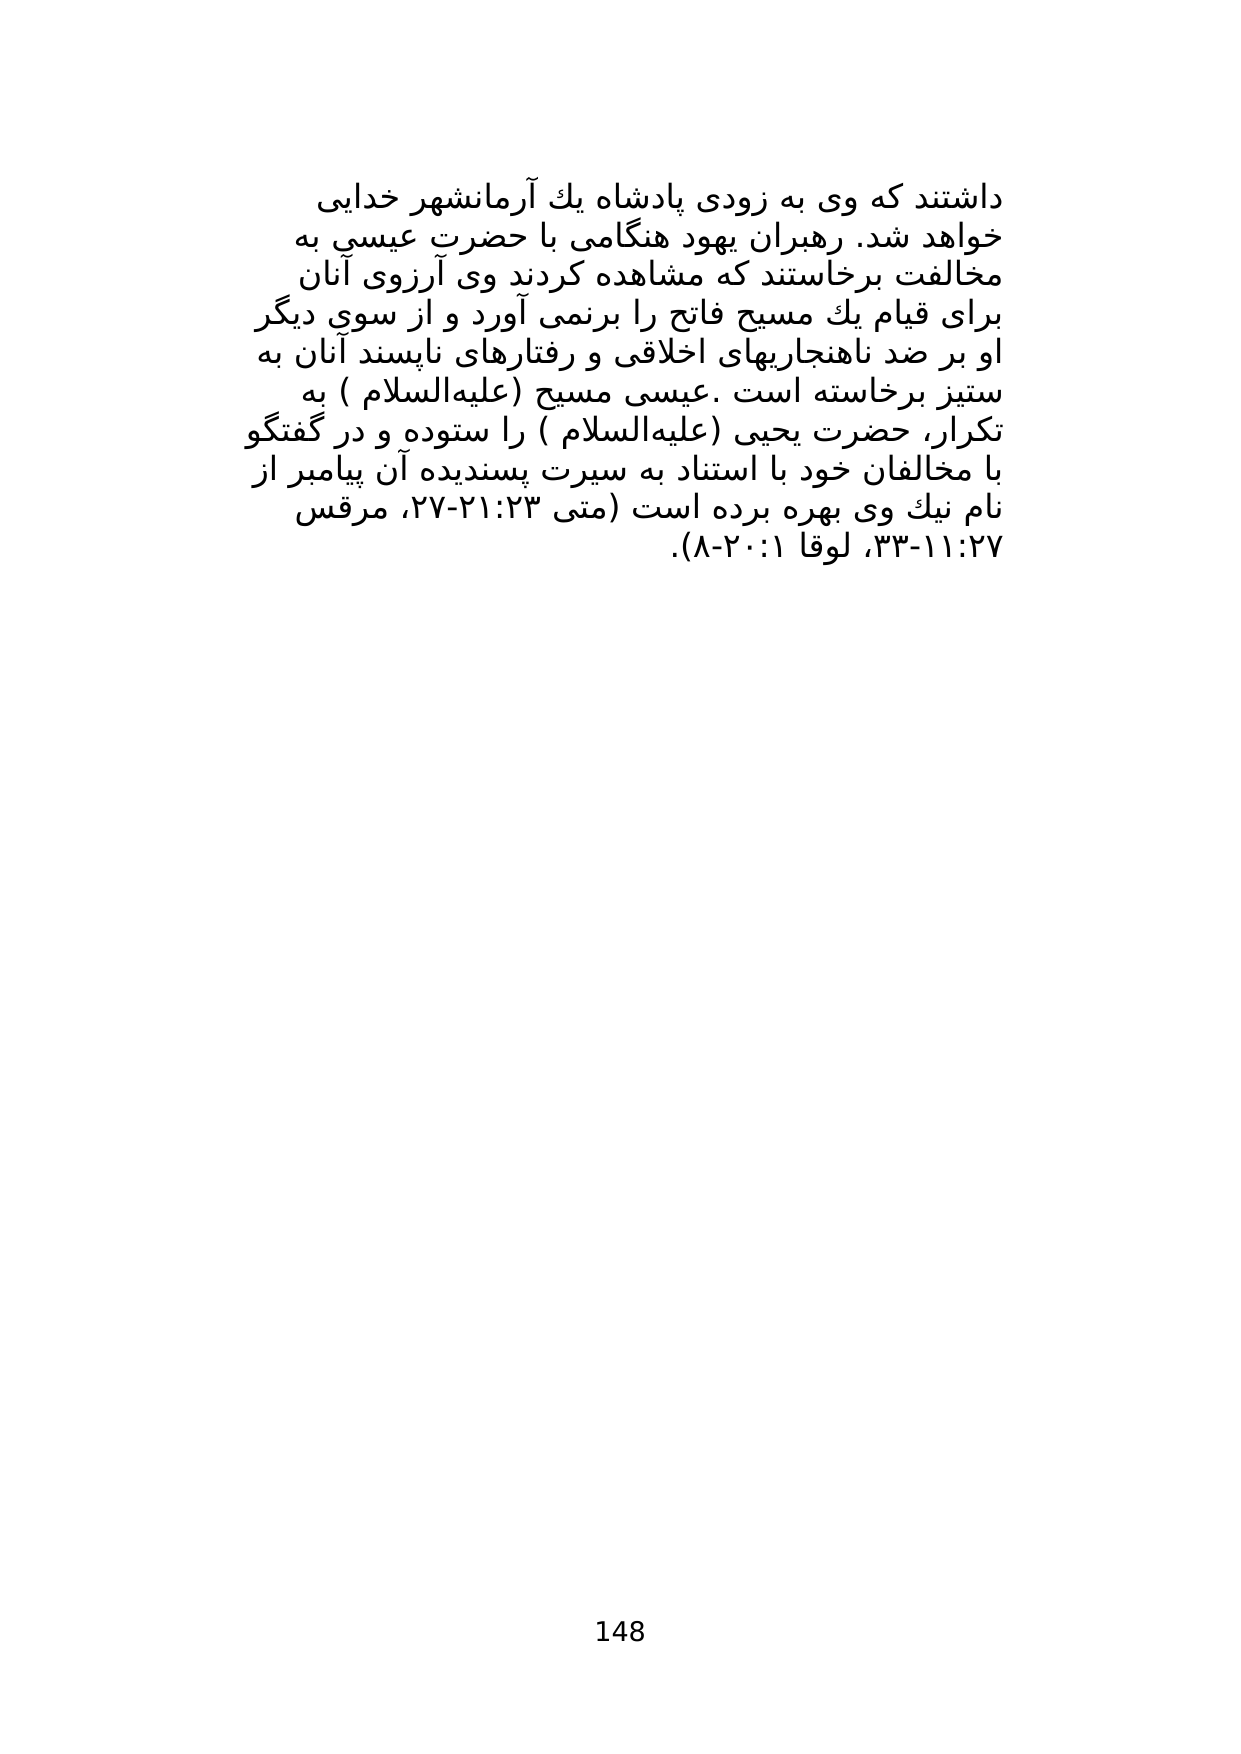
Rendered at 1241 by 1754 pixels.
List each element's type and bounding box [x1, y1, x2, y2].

text [236, 177, 1004, 566]
